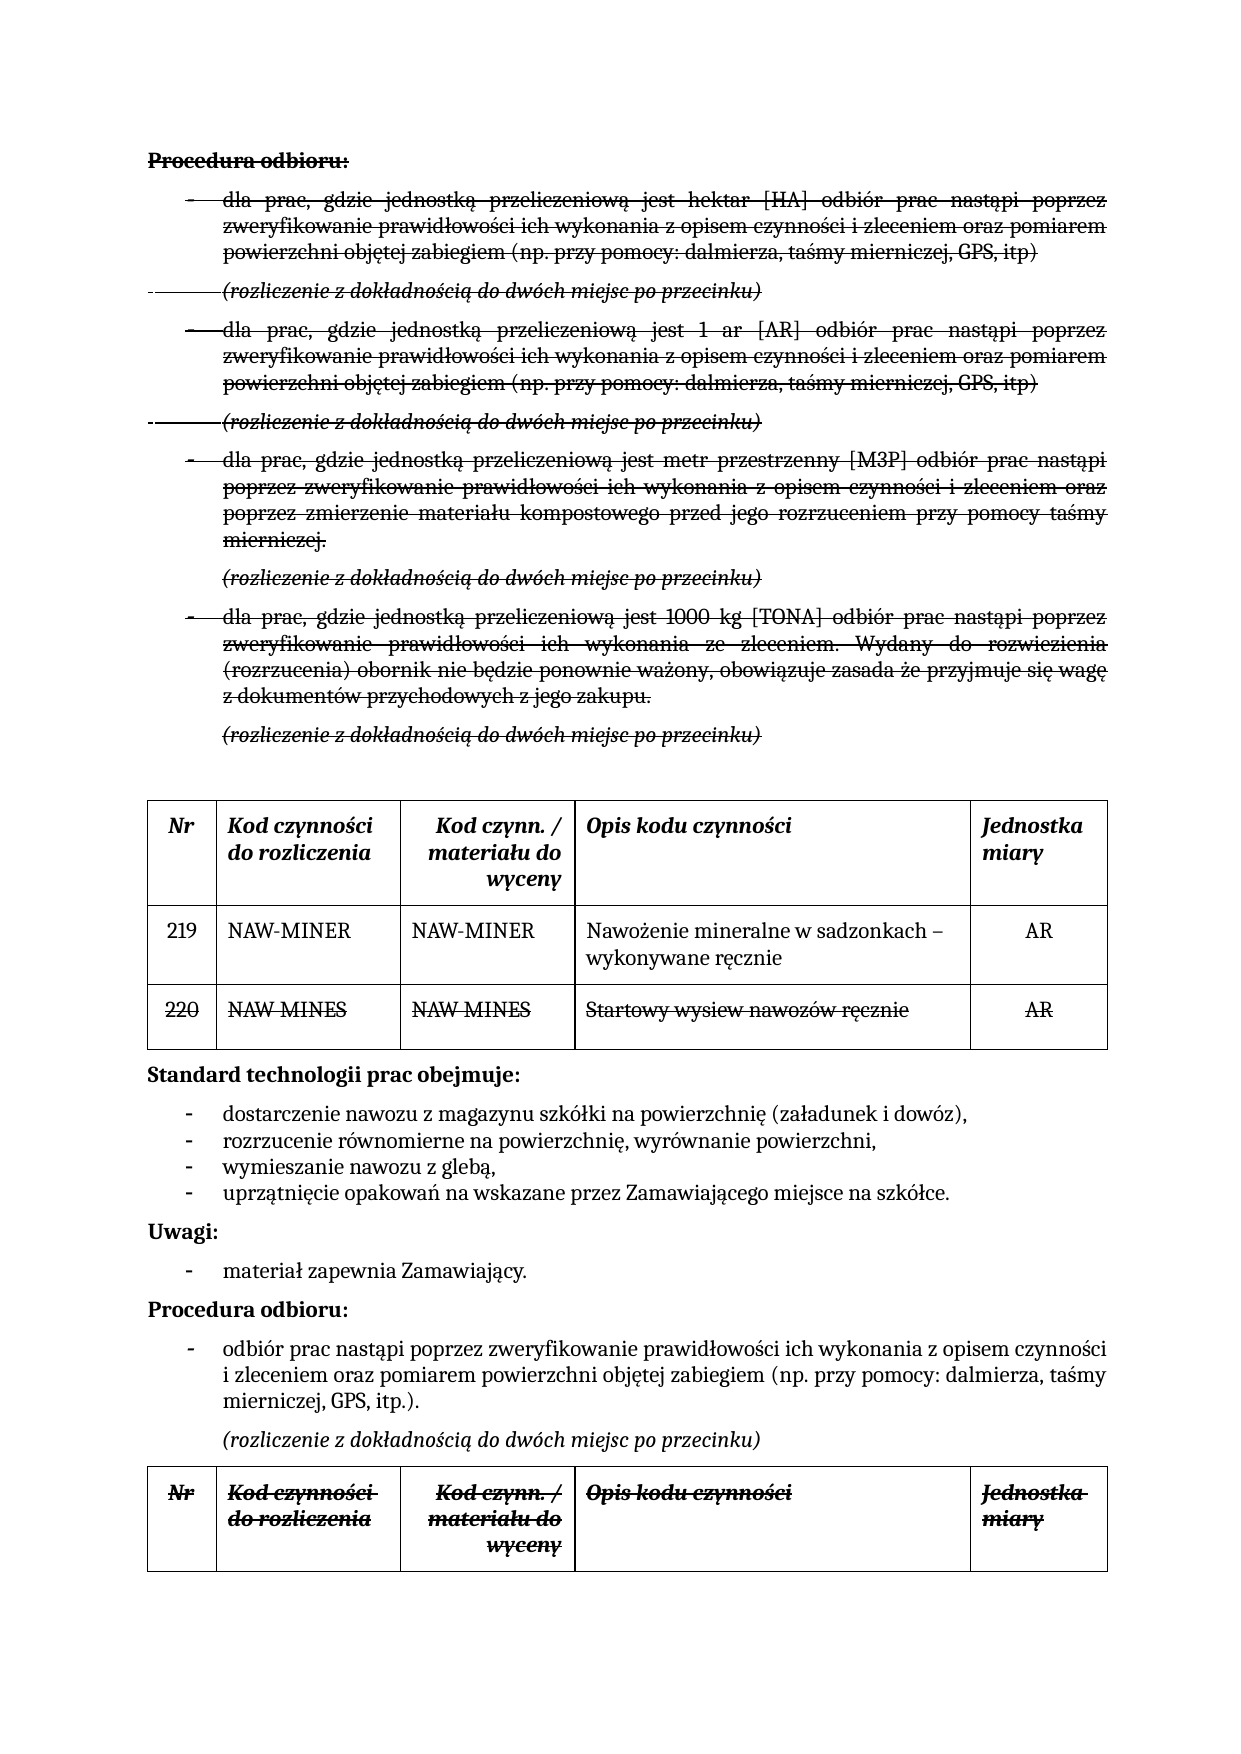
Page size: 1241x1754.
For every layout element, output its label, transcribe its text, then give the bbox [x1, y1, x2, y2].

text (rozliczenie z dokładnością do dwóch miejsc po przecinku) [178, 565, 1107, 592]
text Procedura odbioru: [148, 148, 1107, 174]
list uprzątnięcie opakowań na wskazane przez Zamawiającego miejsce na szkółce. [185, 1180, 1107, 1206]
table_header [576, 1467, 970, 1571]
text Uwagi: [148, 1219, 1107, 1245]
list wymieszanie nawozu z glebą, [185, 1154, 1107, 1180]
text (rozliczenie z dokładnością do dwóch miejsc po przecinku) [148, 722, 1107, 748]
text (rozliczenie z dokładnością do dwóch miejsc po przecinku) [148, 1427, 1107, 1453]
list dla prac, gdzie jednostką przeliczeniową jest 1000 kg [TONA] odbiór prac nastąpi poprzez zweryfikowanie prawidłowości ich wykonania ze zleceniem. Wydany do rozwiezienia (rozrzucenia) obornik nie będzie ponownie ważony, obowiązuje zasada że przyjmuje się wagę z dokumentów przychodowych z jego zakupu. [185, 619, 1107, 709]
list rozrzucenie równomierne na powierzchnię, wyrównanie powierzchni, [185, 1127, 1107, 1154]
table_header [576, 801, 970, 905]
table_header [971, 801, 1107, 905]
list dostarczenie nawozu z magazynu szkółki na powierzchnię (załadunek i dowóz), [185, 1101, 1107, 1127]
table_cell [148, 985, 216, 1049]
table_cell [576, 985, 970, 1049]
list odbiór prac nastąpi poprzez zweryfikowanie prawidłowości ich wykonania z opisem czynności i zleceniem oraz pomiarem powierzchni objętej zabiegiem (np. przy pomocy: dalmierza, taśmy mierniczej, GPS, itp.). [185, 1336, 1107, 1414]
list dla prac, gdzie jednostką przeliczeniową jest metr przestrzenny [M3P] odbiór prac nastąpi poprzez zweryfikowanie prawidłowości ich wykonania z opisem czynności i zleceniem oraz poprzez zmierzenie materiału kompostowego przed jego rozrzuceniem przy pomocy taśmy mierniczej. [185, 462, 1107, 553]
list dla prac, gdzie jednostką przeliczeniową jest 1 ar [AR] odbiór prac nastąpi poprzez zweryfikowanie prawidłowości ich wykonania z opisem czynności i zleceniem oraz pomiarem powierzchni objętej zabiegiem (np. przy pomocy: dalmierza, taśmy mierniczej, GPS, itp) [185, 332, 1107, 396]
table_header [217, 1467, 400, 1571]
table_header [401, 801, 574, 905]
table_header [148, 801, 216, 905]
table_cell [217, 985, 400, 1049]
text Procedura odbioru: [148, 1297, 1107, 1323]
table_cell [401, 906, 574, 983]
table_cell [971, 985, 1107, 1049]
text (rozliczenie z dokładnością do dwóch miejsc po przecinku) [148, 278, 1107, 304]
list dla prac, gdzie jednostką przeliczeniową jest hektar [HA] odbiór prac nastąpi poprzez zweryfikowanie prawidłowości ich wykonania z opisem czynności i zleceniem oraz pomiarem powierzchni objętej zabiegiem (np. przy pomocy: dalmierza, taśmy mierniczej, GPS, itp) [185, 201, 1107, 266]
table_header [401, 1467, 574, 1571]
text Standard technologii prac obejmuje: [148, 1062, 1107, 1088]
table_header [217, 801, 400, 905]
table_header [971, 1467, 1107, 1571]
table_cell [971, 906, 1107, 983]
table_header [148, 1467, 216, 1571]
list materiał zapewnia Zamawiający. [185, 1258, 1107, 1284]
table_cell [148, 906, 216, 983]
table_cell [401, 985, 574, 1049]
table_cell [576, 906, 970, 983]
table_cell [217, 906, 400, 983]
text (rozliczenie z dokładnością do dwóch miejsc po przecinku) [148, 408, 1107, 435]
